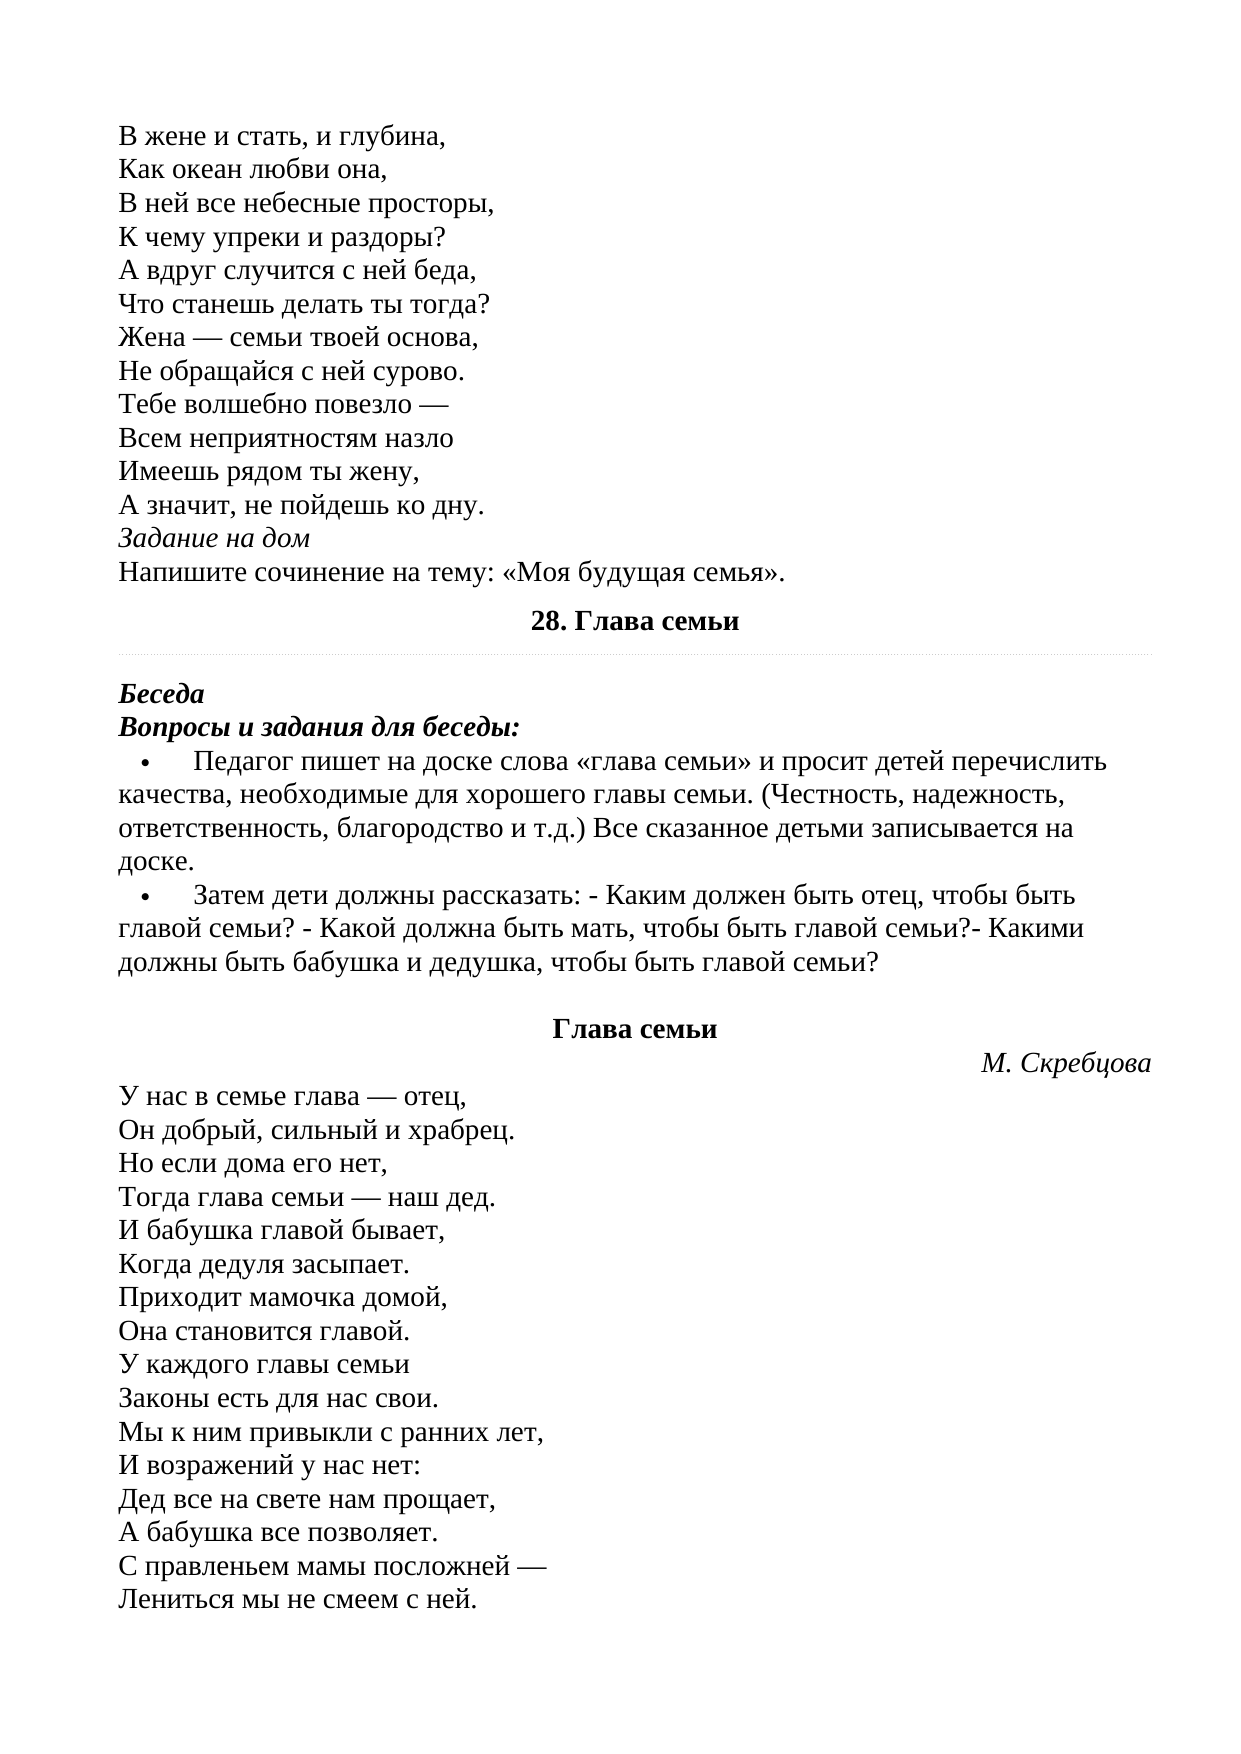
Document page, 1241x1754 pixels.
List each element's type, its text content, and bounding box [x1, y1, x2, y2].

text Вопросы и задания для беседы: [118, 709, 1152, 743]
list Затем дети должны рассказать: - Каким должен быть отец, чтобы быть главой семьи? - Какой должна быть мать, чтобы быть главой семьи?- Какими должны быть бабушка и дедушка, чтобы быть главой семьи? [118, 877, 1152, 978]
text Беседа [118, 676, 1152, 709]
text А вдруг случится с ней беда, Что станешь делать ты тогда? Жена — семьи твоей основа, Не обращайся с ней сурово. [118, 252, 1152, 386]
text Задание на дом [118, 521, 1152, 554]
text Глава семьи [118, 1011, 1152, 1045]
text У каждого главы семьи Законы есть для нас свои. Мы к ним привыкли с ранних лет, И возражений у нас нет: [118, 1347, 1152, 1481]
text Напишите сочинение на тему: «Моя будущая семья». [118, 554, 1152, 588]
list Педагог пишет на доске слова «глава семьи» и просит детей перечислить качества, необходимые для хорошего главы семьи. (Честность, надежность, ответственность, благородство и т.д.) Все сказанное детьми записывается на доске. [118, 743, 1152, 877]
text В жене и стать, и глубина, Как океан любви она, В ней все небесные просторы, К чему упреки и раздоры? [118, 118, 1152, 252]
text У нас в семье глава — отец, Он добрый, сильный и храбрец. Но если дома его нет, Тогда глава семьи — наш дед. [118, 1078, 1152, 1212]
text Тебе волшебно повезло — Всем неприятностям назло Имеешь рядом ты жену, А значит, не пойдешь ко дну. [118, 386, 1152, 521]
subtitle 28. Глава семьи [118, 603, 1152, 655]
text М. Скребцова [118, 1045, 1152, 1078]
text И бабушка главой бывает, Когда дедуля засыпает. Приходит мамочка домой, Она становится главой. [118, 1212, 1152, 1347]
text Дед все на свете нам прощает, А бабушка все позволяет. С правленьем мамы посложней — Лениться мы не смеем с ней. [118, 1481, 1152, 1615]
